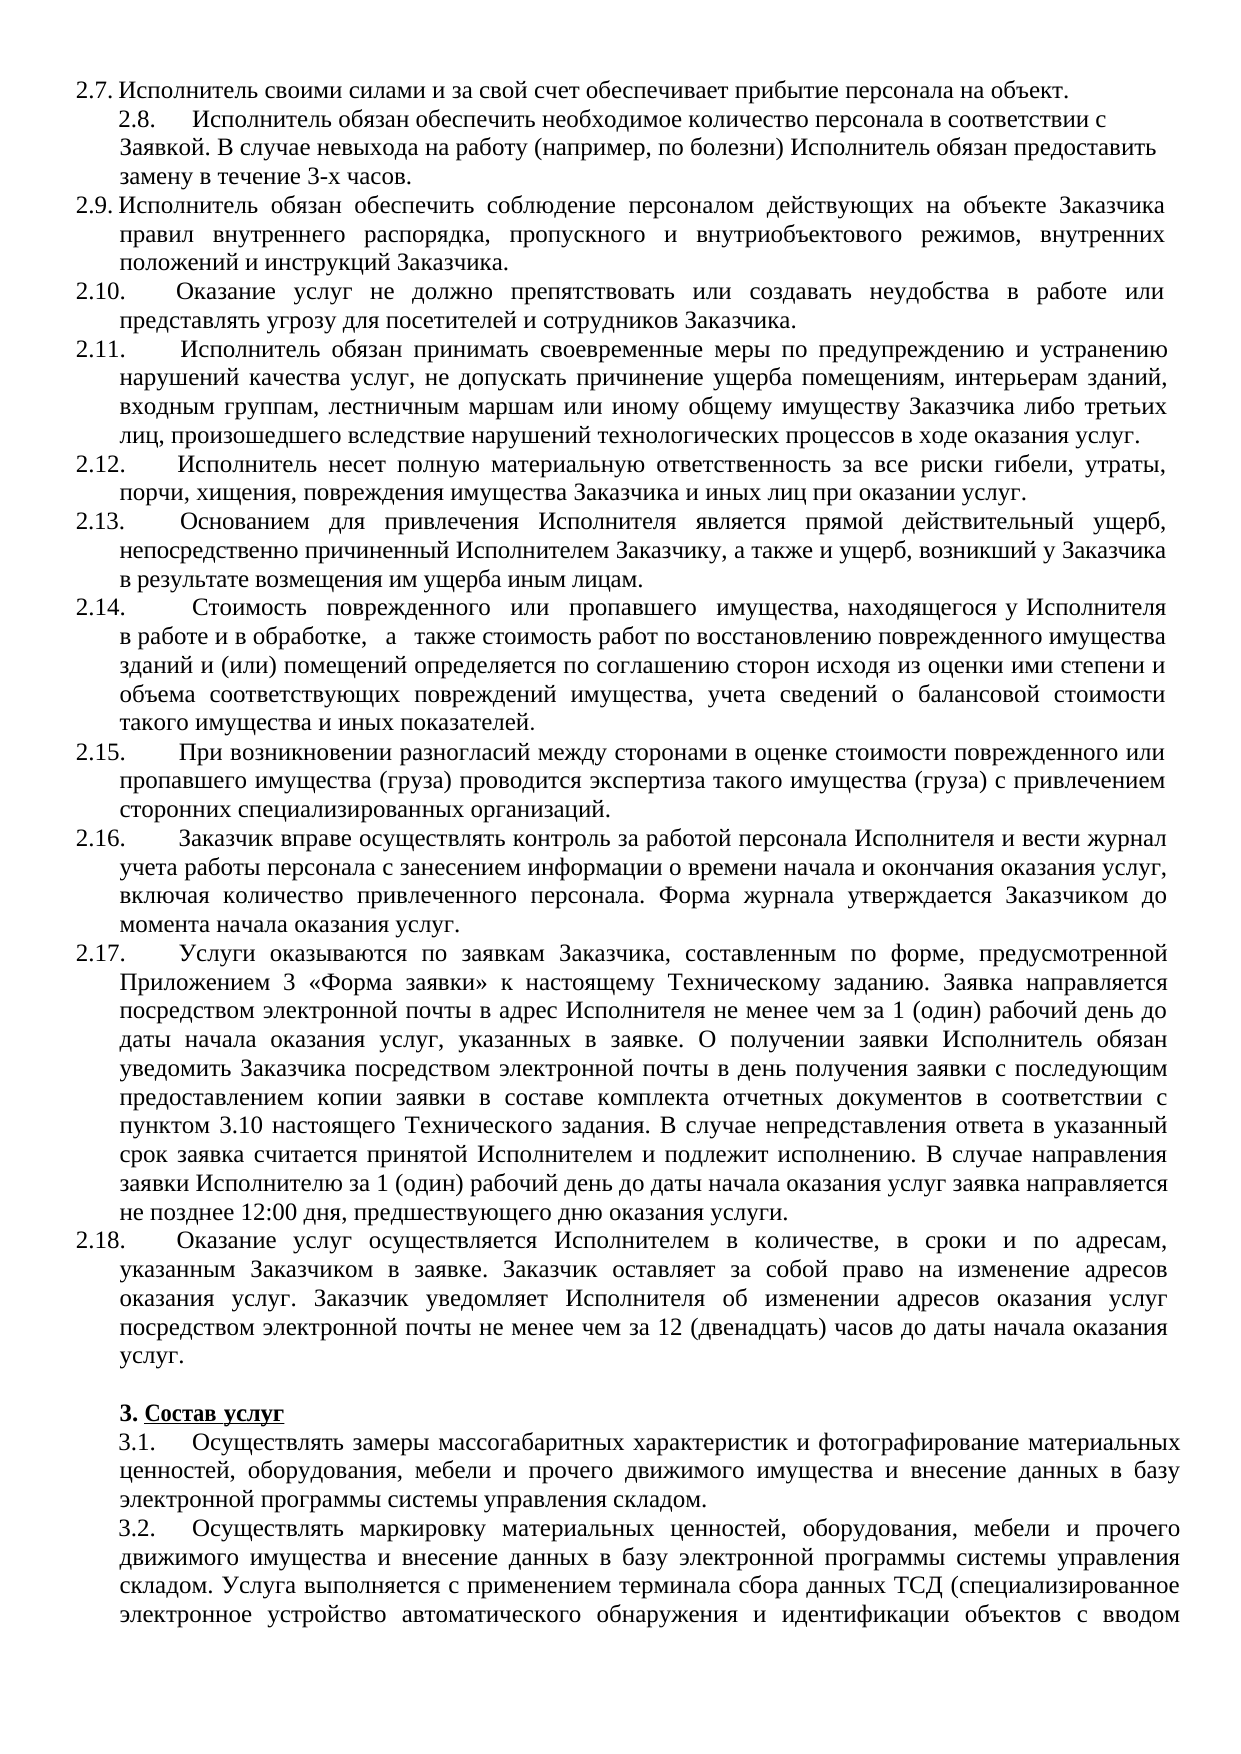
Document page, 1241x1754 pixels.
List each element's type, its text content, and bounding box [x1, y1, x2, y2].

list Услуги оказываются по заявкам Заказчика, составленным по форме, предусмотренной Приложением 3 «Форма заявки» к настоящему Техническому заданию. Заявка направляется посредством электронной почты в адрес Исполнителя не менее чем за 1 (один) рабочий день до даты начала оказания услуг, указанных в заявке. О получении заявки Исполнитель обязан уведомить Заказчика посредством электронной почты в день получения заявки с последующим предоставлением копии заявки в составе комплекта отчетных документов в соответствии с пунктом 3.10 настоящего Технического задания. В случае непредставления ответа в указанный срок заявка считается принятой Исполнителем и подлежит исполнению. В случае направления заявки Исполнителю за 1 (один) рабочий день до даты начала оказания услуг заявка направляется не позднее 12:00 дня, предшествующего дню оказания услуги. [76, 938, 1169, 1225]
list При возникновении разногласий между сторонами в оценке стоимости поврежденного или пропавшего имущества (груза) проводится экспертиза такого имущества (груза) с привлечением сторонних специализированных организаций. [76, 737, 1166, 823]
list Состав услуг [119, 1398, 1181, 1427]
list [118, 1513, 1181, 1628]
list Оказание услуг осуществляется Исполнителем в количестве, в сроки и по адресам, указанным Заказчиком в заявке. Заказчик оставляет за собой право на изменение адресов оказания услуг. Заказчик уведомляет Исполнителя об изменении адресов оказания услуг посредством электронной почты не менее чем за 12 (двенадцать) часов до даты начала оказания услуг. [76, 1225, 1169, 1369]
list Заказчик вправе осуществлять контроль за работой персонала Исполнителя и вести журнал учета работы персонала с занесением информации о времени начала и окончания оказания услуг, включая количество привлеченного персонала. Форма журнала утверждается Заказчиком до момента начала оказания услуг. [76, 823, 1168, 938]
list Основанием для привлечения Исполнителя является прямой действительный ущерб, непосредственно причиненный Исполнителем Заказчику, а также и ущерб, возникший у Заказчика в результате возмещения им ущерба иным лицам. [76, 506, 1166, 592]
list Стоимость поврежденного или пропавшего имущества, находящегося у Исполнителя в работе и в обработке, а также стоимость работ по восстановлению поврежденного имущества зданий и (или) помещений определяется по соглашению сторон исходя из оценки ими степени и объема соответствующих повреждений имущества, учета сведений о балансовой стоимости такого имущества и иных показателей. [76, 592, 1167, 737]
list Осуществлять замеры массогабаритных характеристик и фотографирование материальных ценностей, оборудования, мебели и прочего движимого имущества и внесение данных в базу электронной программы системы управления складом. [118, 1427, 1181, 1513]
list Оказание услуг не должно препятствовать или создавать неудобства в работе или представлять угрозу для посетителей и сотрудников Заказчика. [76, 276, 1166, 334]
list Исполнитель обязан обеспечить соблюдение персоналом действующих на объекте Заказчика правил внутреннего распорядка, пропускного и внутриобъектового режимов, внутренних положений и инструкций Заказчика. [76, 190, 1166, 276]
list Исполнитель несет полную материальную ответственность за все риски гибели, утраты, порчи, хищения, повреждения имущества Заказчика и иных лиц при оказании услуг. [76, 449, 1166, 506]
list Исполнитель обязан обеспечить необходимое количество персонала в соответствии с Заявкой. В случае невыхода на работу (например, по болезни) Исполнитель обязан предоставить замену в течение 3-х часов. [118, 104, 1181, 190]
list Исполнитель своими силами и за свой счет обеспечивает прибытие персонала на объект. [76, 75, 1169, 104]
list Исполнитель обязан принимать своевременные меры по предупреждению и устранению нарушений качества услуг, не допускать причинение ущерба помещениям, интерьерам зданий, входным группам, лестничным маршам или иному общему имуществу Заказчика либо третьих лиц, произошедшего вследствие нарушений технологических процессов в ходе оказания услуг. [76, 334, 1169, 449]
